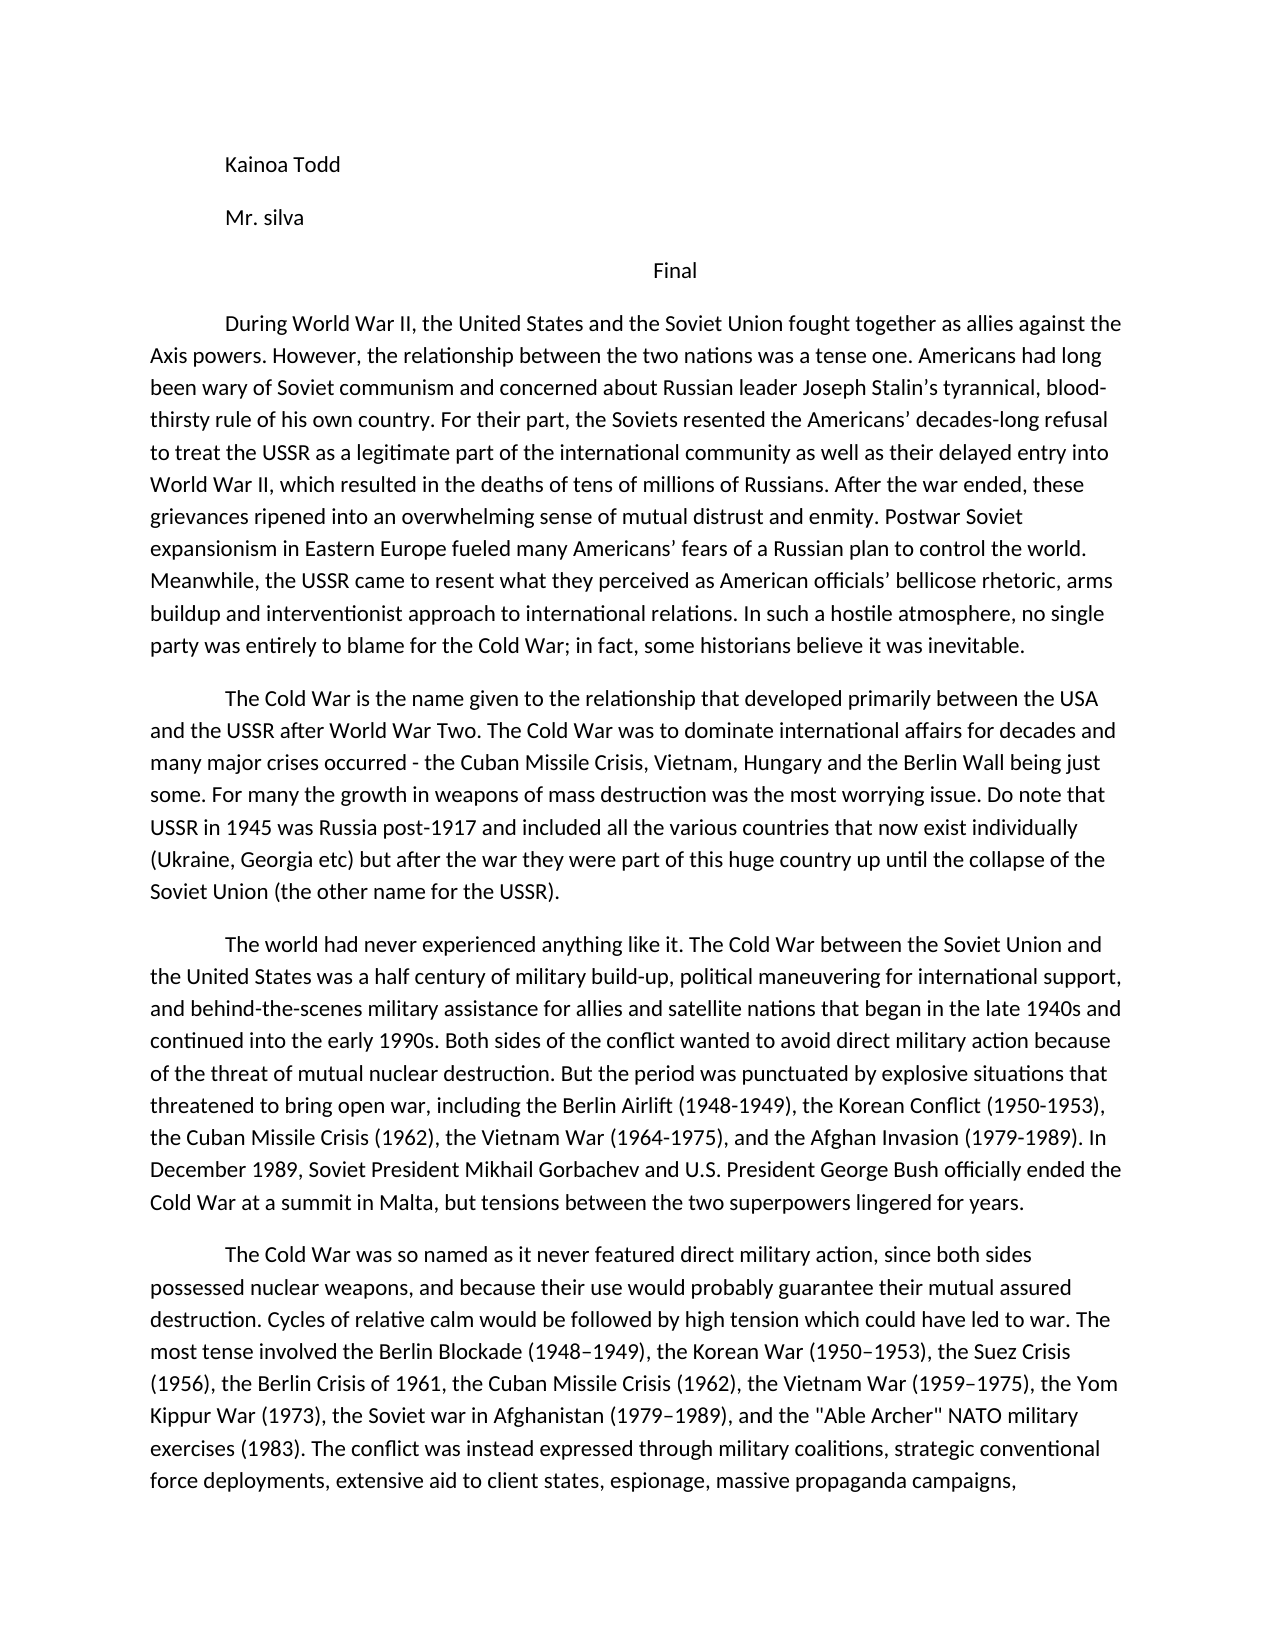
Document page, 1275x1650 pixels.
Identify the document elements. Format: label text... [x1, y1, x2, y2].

text The world had never experienced anything like it. The Cold War between the Soviet Union and the United States was a half century of military build-up, political maneuvering for international support, and behind-the-scenes military assistance for allies and satellite nations that began in the late 1940s and continued into the early 1990s. Both sides of the conflict wanted to avoid direct military action because of the threat of mutual nuclear destruction. But the period was punctuated by explosive situations that threatened to bring open war, including the Berlin Airlift (1948-1949), the Korean Conflict (1950-1953), the Cuban Missile Crisis (1962), the Vietnam War (1964-1975), and the Afghan Invasion (1979-1989). In December 1989, Soviet President Mikhail Gorbachev and U.S. President George Bush officially ended the Cold War at a summit in Malta, but tensions between the two superpowers lingered for years. [150, 930, 1125, 1216]
text During World War II, the United States and the Soviet Union fought together as allies against the Axis powers. However, the relationship between the two nations was a tense one. Americans had long been wary of Soviet communism and concerned about Russian leader Joseph Stalin’s tyrannical, blood-thirsty rule of his own country. For their part, the Soviets resented the Americans’ decades-long refusal to treat the USSR as a legitimate part of the international community as well as their delayed entry into World War II, which resulted in the deaths of tens of millions of Russians. After the war ended, these grievances ripened into an overwhelming sense of mutual distrust and enmity. Postwar Soviet expansionism in Eastern Europe fueled many Americans’ fears of a Russian plan to control the world. Meanwhile, the USSR came to resent what they perceived as American officials’ bellicose rhetoric, arms buildup and interventionist approach to international relations. In such a hostile atmosphere, no single party was entirely to blame for the Cold War; in fact, some historians believe it was inevitable. [150, 309, 1125, 659]
text Final [150, 256, 1125, 284]
text Kainoa Todd [150, 150, 1125, 178]
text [150, 1241, 1125, 1494]
text The Cold War is the name given to the relationship that developed primarily between the USA and the USSR after World War Two. The Cold War was to dominate international affairs for decades and many major crises occurred - the Cuban Missile Crisis, Vietnam, Hungary and the Berlin Wall being just some. For many the growth in weapons of mass destruction was the most worrying issue. Do note that USSR in 1945 was Russia post-1917 and included all the various countries that now exist individually (Ukraine, Georgia etc) but after the war they were part of this huge country up until the collapse of the Soviet Union (the other name for the USSR). [150, 684, 1125, 905]
text Mr. silva [150, 203, 1125, 231]
